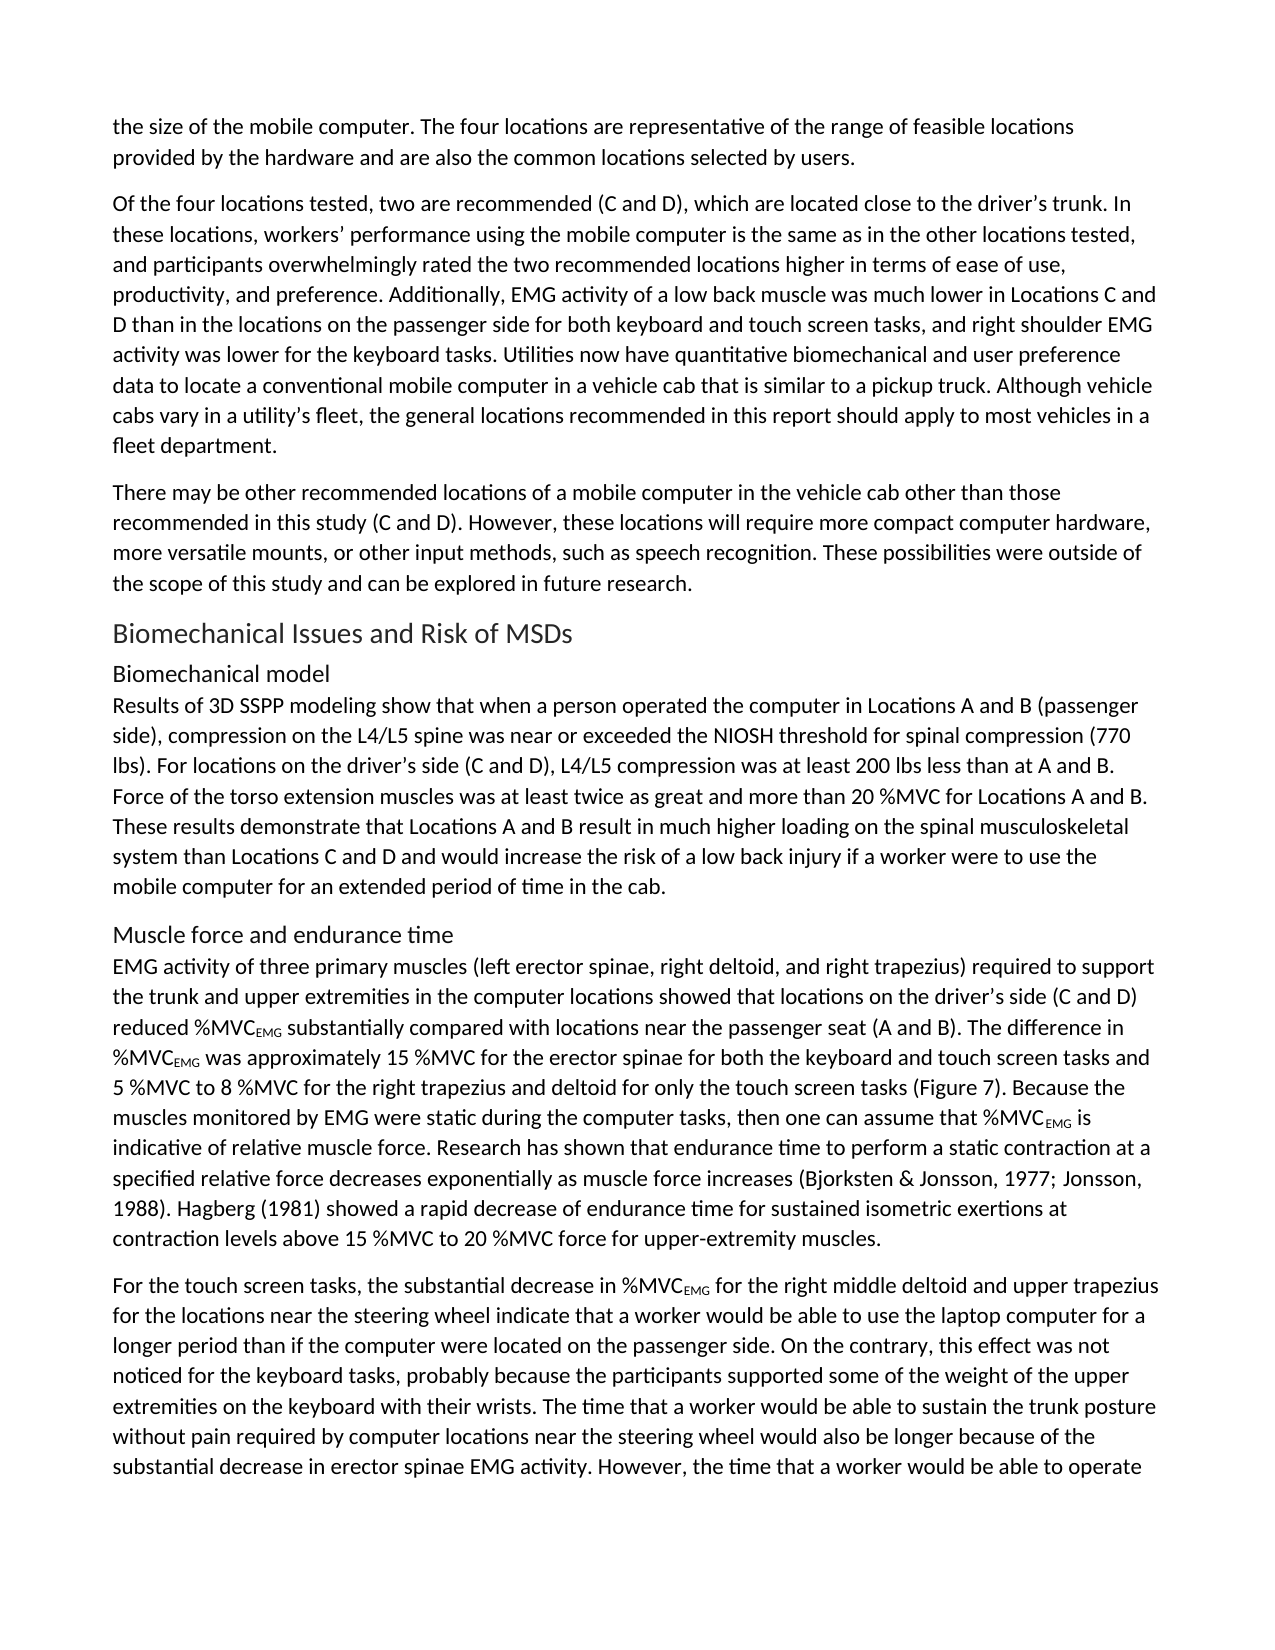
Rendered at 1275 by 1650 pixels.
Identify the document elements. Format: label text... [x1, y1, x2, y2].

text Results of 3D SSPP modeling show that when a person operated the computer in Locations A and B (passenger side), compression on the L4/L5 spine was near or exceeded the NIOSH threshold for spinal compression (770 lbs). For locations on the driver’s side (C and D), L4/L5 compression was at least 200 lbs less than at A and B. Force of the torso extension muscles was at least twice as great and more than 20 %MVC for Locations A and B. These results demonstrate that Locations A and B result in much higher loading on the spinal musculoskeletal system than Locations C and D and would increase the risk of a low back injury if a worker were to use the mobile computer for an extended period of time in the cab. [112, 691, 1162, 900]
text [112, 1271, 1162, 1480]
subtitle Biomechanical Issues and Risk of MSDs [112, 616, 1162, 651]
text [112, 112, 1162, 171]
subtitle Biomechanical model [112, 658, 1162, 689]
text Of the four locations tested, two are recommended (C and D), which are located close to the driver’s trunk. In these locations, workers’ performance using the mobile computer is the same as in the other locations tested, and participants overwhelmingly rated the two recommended locations higher in terms of ease of use, productivity, and preference. Additionally, EMG activity of a low back muscle was much lower in Locations C and D than in the locations on the passenger side for both keyboard and touch screen tasks, and right shoulder EMG activity was lower for the keyboard tasks. Utilities now have quantitative biomechanical and user preference data to locate a conventional mobile computer in a vehicle cab that is similar to a pickup truck. Although vehicle cabs vary in a utility’s fleet, the general locations recommended in this report should apply to most vehicles in a fleet department. [112, 189, 1162, 459]
text EMG activity of three primary muscles (left erector spinae, right deltoid, and right trapezius) required to support the trunk and upper extremities in the computer locations showed that locations on the driver’s side (C and D) reduced %MVCEMG substantially compared with locations near the passenger seat (A and B). The difference in %MVCEMG was approximately 15 %MVC for the erector spinae for both the keyboard and touch screen tasks and 5 %MVC to 8 %MVC for the right trapezius and deltoid for only the touch screen tasks (Figure 7). Because the muscles monitored by EMG were static during the computer tasks, then one can assume that %MVCEMG is indicative of relative muscle force. Research has shown that endurance time to perform a static contraction at a specified relative force decreases exponentially as muscle force increases (Bjorksten & Jonsson, 1977; Jonsson, 1988). Hagberg (1981) showed a rapid decrease of endurance time for sustained isometric exertions at contraction levels above 15 %MVC to 20 %MVC force for upper-extremity muscles. [112, 952, 1162, 1252]
subtitle Muscle force and endurance time [112, 919, 1162, 950]
text There may be other recommended locations of a mobile computer in the vehicle cab other than those recommended in this study (C and D). However, these locations will require more compact computer hardware, more versatile mounts, or other input methods, such as speech recognition. These possibilities were outside of the scope of this study and can be explored in future research. [112, 478, 1162, 597]
